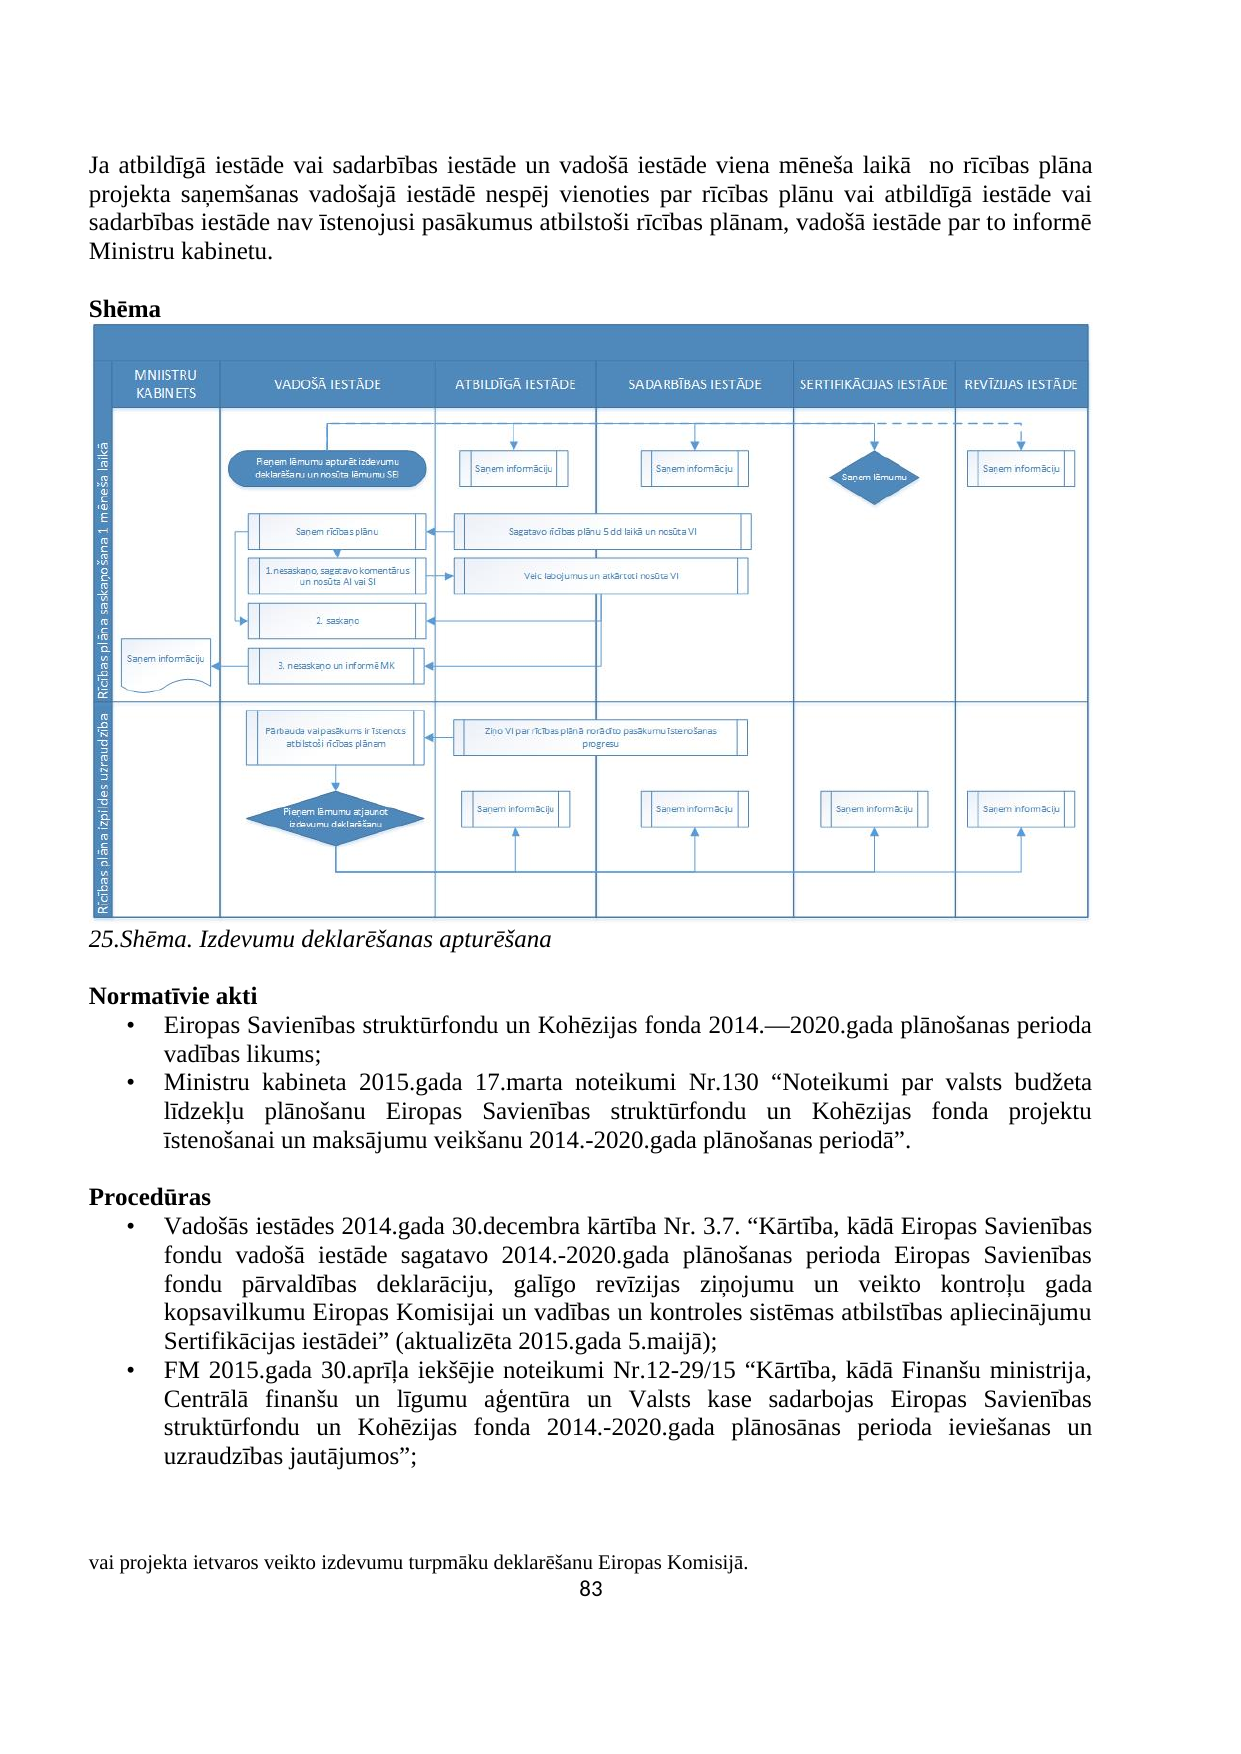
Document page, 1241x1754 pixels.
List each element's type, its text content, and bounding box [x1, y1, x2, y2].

list Eiropas Savienības struktūrfondu un Kohēzijas fonda 2014.—2020.gada plānošanas perioda vadības likums; [126, 1010, 1093, 1067]
list Normatīvie akti [89, 981, 1093, 1010]
list Ministru kabineta 2015.gada 17.marta noteikumi Nr.130 “Noteikumi par valsts budžeta līdzekļu plānošanu Eiropas Savienības struktūrfondu un Kohēzijas fonda projektu īstenošanai un maksājumu veikšanu 2014.-2020.gada plānošanas periodā”. [126, 1067, 1093, 1154]
list FM 2015.gada 30.aprīļa iekšējie noteikumi Nr.12-29/15 “Kārtība, kādā Finanšu ministrija, Centrālā finanšu un līgumu aģentūra un Valsts kase sadarbojas Eiropas Savienības struktūrfondu un Kohēzijas fonda 2014.-2020.gada plānosānas perioda ieviešanas un uzraudzības jautājumos”; [126, 1355, 1093, 1470]
list Procedūras [89, 1182, 1093, 1211]
list 25.Shēma. Izdevumu deklarēšanas apturēšana [89, 924, 1093, 952]
picture [88, 322, 1093, 924]
list Vadošās iestādes 2014.gada 30.decembra kārtība Nr. 3.7. “Kārtība, kādā Eiropas Savienības fondu vadošā iestāde sagatavo 2014.-2020.gada plānošanas perioda Eiropas Savienības fondu pārvaldības deklarāciju, galīgo revīzijas ziņojumu un veikto kontroļu gada kopsavilkumu Eiropas Komisijai un vadības un kontroles sistēmas atbilstības apliecinājumu Sertifikācijas iestādei” (aktualizēta 2015.gada 5.maijā); [126, 1211, 1093, 1355]
list Shēma [89, 294, 1093, 322]
list Ja atbildīgā iestāde vai sadarbības iestāde un vadošā iestāde viena mēneša laikā no rīcības plāna projekta saņemšanas vadošajā iestādē nespēj vienoties par rīcības plānu vai atbildīgā iestāde vai sadarbības iestāde nav īstenojusi pasākumus atbilstoši rīcības plānam, vadošā iestāde par to informē Ministru kabinetu. [89, 150, 1093, 265]
